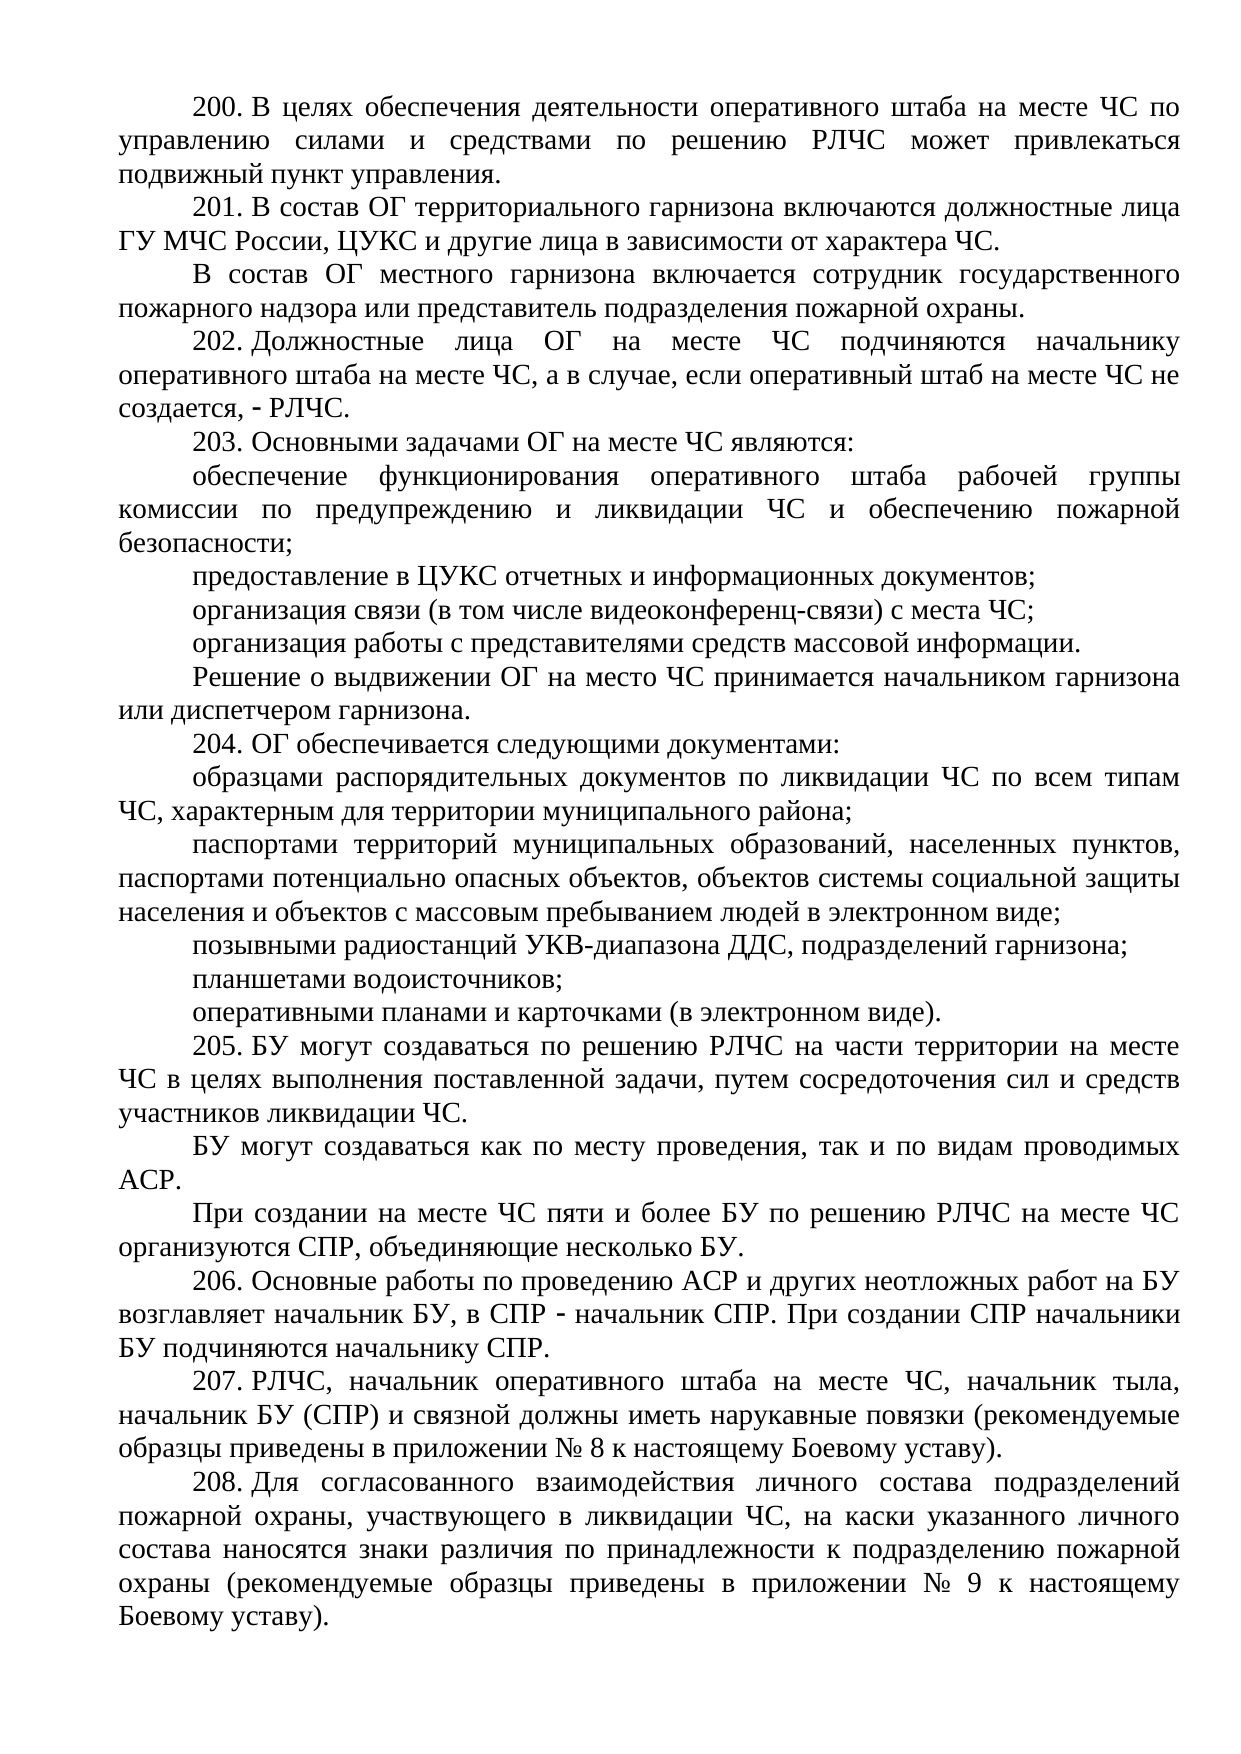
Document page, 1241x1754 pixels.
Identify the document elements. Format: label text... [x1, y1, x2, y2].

list БУ могут создаваться по решению РЛЧС на части территории на месте ЧС в целях выполнения поставленной задачи, путем сосредоточения сил и средств участников ликвидации ЧС. [118, 1028, 1181, 1128]
list РЛЧС, начальник оперативного штаба на месте ЧС, начальник тыла, начальник БУ (СПР) и связной должны иметь нарукавные повязки (рекомендуемые образцы приведены в приложении № 8 к настоящему Боевому уставу). [118, 1363, 1181, 1464]
list Основные работы по проведению АСР и других неотложных работ на БУ возглавляет начальник БУ, в СПР начальник СПР. При создании СПР начальники БУ подчиняются начальнику СПР. [118, 1263, 1181, 1363]
text образцами распорядительных документов по ликвидации ЧС по всем типам ЧС, характерным для территории муниципального района; [118, 759, 1181, 827]
text БУ могут создаваться как по месту проведения, так и по видам проводимых АСР. [118, 1128, 1181, 1196]
list Основными задачами ОГ на месте ЧС являются: [118, 424, 1181, 458]
list В состав ОГ территориального гарнизона включаются должностные лица ГУ МЧС России, ЦУКС и другие лица в зависимости от характера ЧС. [118, 189, 1181, 256]
text обеспечение функционирования оперативного штаба рабочей группы комиссии по предупреждению и ликвидации ЧС и обеспечению пожарной безопасности; [118, 458, 1181, 558]
list ОГ обеспечивается следующими документами: [118, 726, 1181, 759]
text Решение о выдвижении ОГ на место ЧС принимается начальником гарнизона или диспетчером гарнизона. [118, 659, 1181, 726]
list Должностные лица ОГ на месте ЧС подчиняются начальнику оперативного штаба на месте ЧС, а в случае, если оперативный штаб на месте ЧС не создается, РЛЧС. [118, 323, 1181, 424]
text паспортами территорий муниципальных образований, населенных пунктов, паспортами потенциально опасных объектов, объектов системы социальной защиты населения и объектов с массовым пребыванием людей в электронном виде; [118, 827, 1181, 927]
list Для согласованного взаимодействия личного состава подразделений пожарной охраны, участвующего в ликвидации ЧС, на каски указанного личного состава наносятся знаки различия по принадлежности к подразделению пожарной охраны (рекомендуемые образцы приведены в приложении № 9 к настоящему Боевому уставу). [118, 1464, 1181, 1632]
text планшетами водоисточников; [118, 961, 1181, 994]
text оперативными планами и карточками (в электронном виде). [118, 994, 1181, 1028]
text организация связи (в том числе видеоконференц-связи) с места ЧС; [118, 592, 1181, 625]
list В целях обеспечения деятельности оперативного штаба на месте ЧС по управлению силами и средствами по решению РЛЧС может привлекаться подвижный пункт управления. [118, 89, 1181, 189]
text организация работы с представителями средств массовой информации. [118, 625, 1181, 659]
text При создании на месте ЧС пяти и более БУ по решению РЛЧС на месте ЧС организуются СПР, объединяющие несколько БУ. [118, 1196, 1181, 1263]
text предоставление в ЦУКС отчетных и информационных документов; [118, 558, 1181, 592]
text В состав ОГ местного гарнизона включается сотрудник государственного пожарного надзора или представитель подразделения пожарной охраны. [118, 256, 1181, 323]
text позывными радиостанций УКВ-диапазона ДДС, подразделений гарнизона; [118, 927, 1181, 961]
